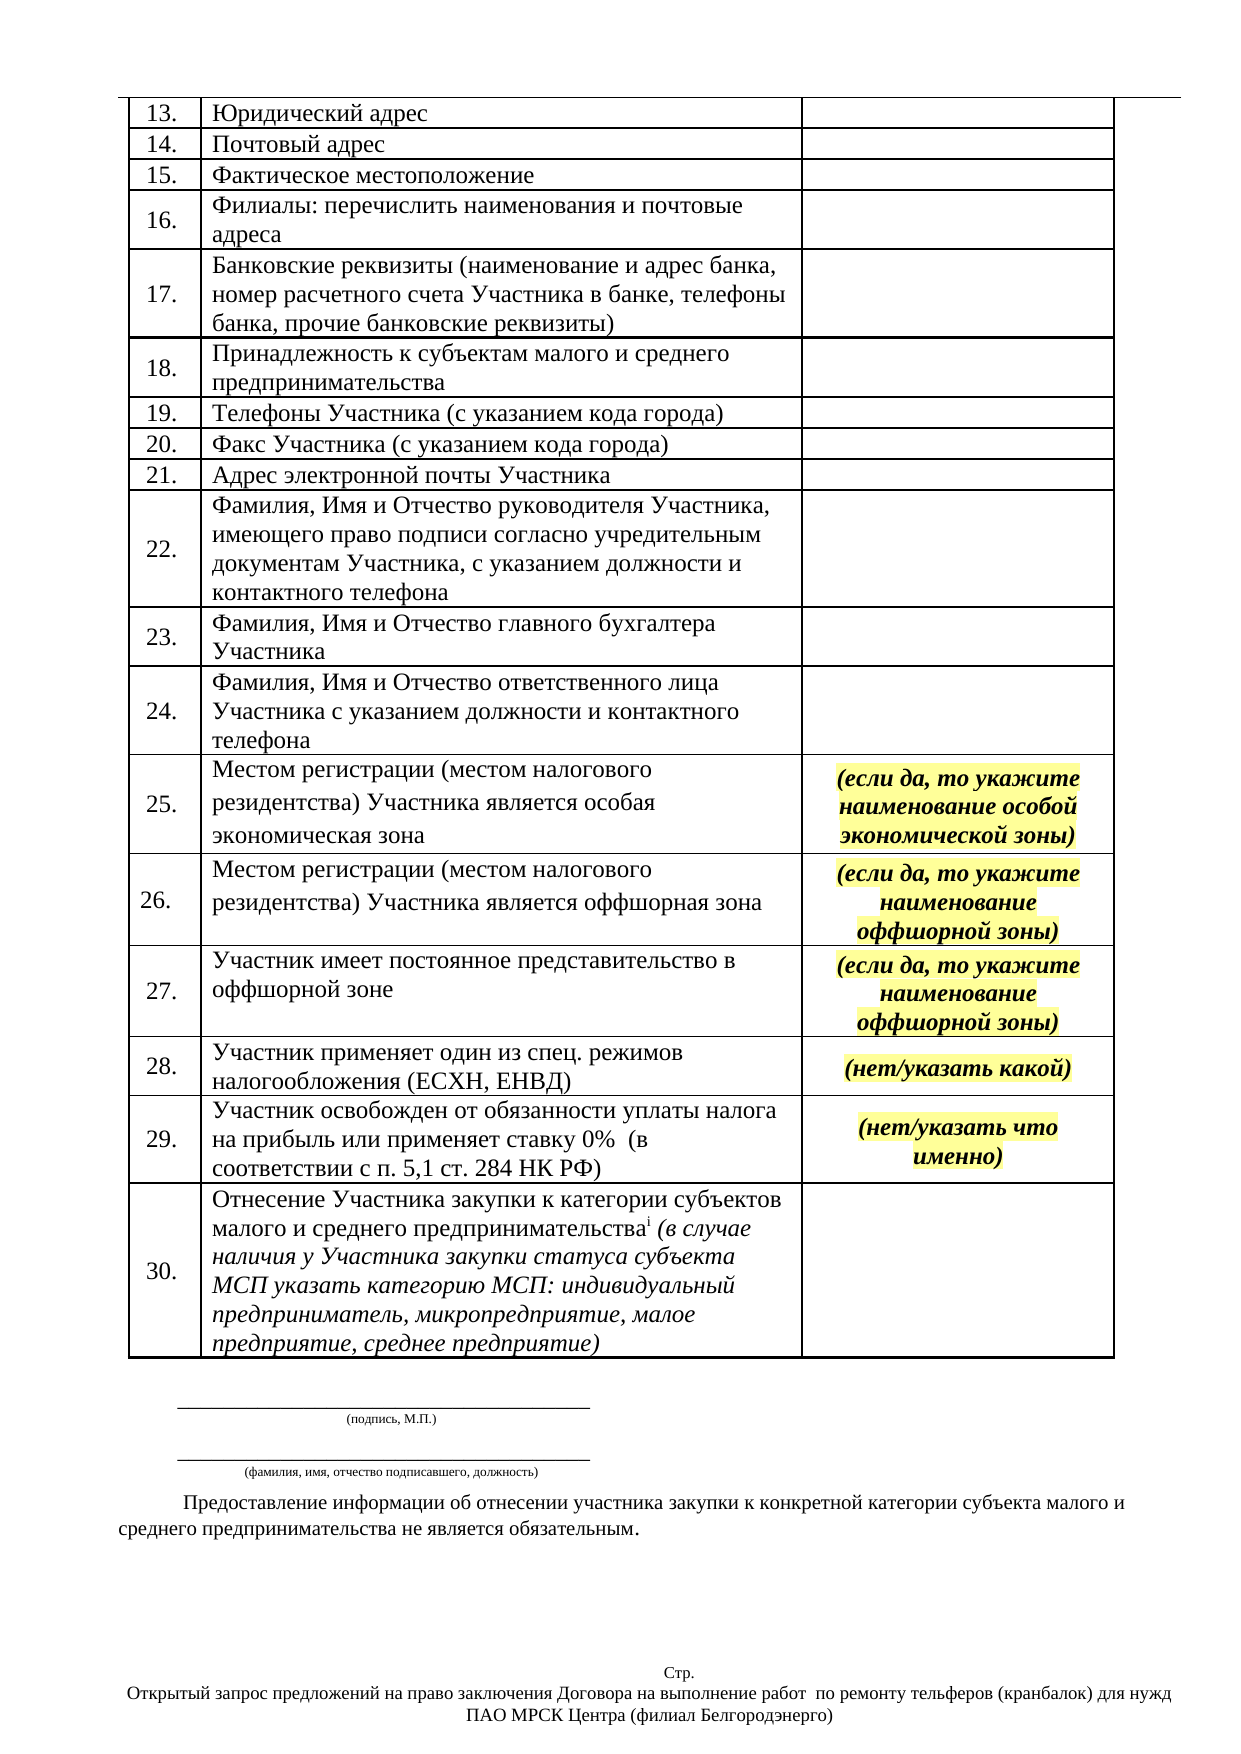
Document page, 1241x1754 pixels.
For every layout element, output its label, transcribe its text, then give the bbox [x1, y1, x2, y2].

table_cell [803, 129, 1113, 158]
table_header Юридический адрес [202, 98, 801, 127]
table_cell Фамилия, Имя и Отчество ответственного лица Участника с указанием должности и контактного телефона [202, 667, 801, 753]
table_cell [130, 191, 200, 248]
table_cell [803, 160, 1113, 188]
table_cell (нет/указать что именно) [803, 1096, 1113, 1182]
text (подпись, М.П.) [118, 1411, 605, 1438]
table_cell Фактическое местоположение [202, 160, 801, 188]
table_cell [130, 160, 200, 188]
table_cell Фамилия, Имя и Отчество главного бухгалтера Участника [202, 608, 801, 665]
table_cell [130, 398, 200, 427]
text ____________________________________ [118, 1385, 605, 1411]
table_cell [130, 1184, 200, 1356]
table_cell Филиалы: перечислить наименования и почтовые адреса [202, 191, 801, 248]
table_cell [130, 339, 200, 396]
table_cell Местом регистрации (местом налогового резидентства) Участника является особая экономическая зона [202, 755, 801, 853]
table_cell (если да, то укажите наименование оффшорной зоны) [803, 854, 1113, 944]
table_cell [803, 491, 1113, 606]
table_cell [130, 491, 200, 606]
table_cell [803, 191, 1113, 248]
table_cell Адрес электронной почты Участника [202, 460, 801, 488]
text ____________________________________ [118, 1438, 605, 1464]
table_header [803, 98, 1113, 127]
table_cell [130, 755, 200, 853]
table_cell Телефоны Участника (с указанием кода города) [202, 398, 801, 427]
table_cell Факс Участника (с указанием кода города) [202, 429, 801, 458]
table_cell [130, 429, 200, 458]
table_cell Отнесение Участника закупки к категории субъектов малого и среднего предпринимательства (в случае наличия у Участника закупки статуса субъекта МСП указать категорию МСП: индивидуальный предприниматель, микропредприятие, малое предприятие, среднее предприятие) [202, 1184, 801, 1356]
table_cell (если да, то укажите наименование оффшорной зоны) [803, 946, 1113, 1036]
table_cell [803, 339, 1113, 396]
table_cell [803, 667, 1113, 753]
text Предоставление информации об отнесении участника закупки к конкретной категории субъекта малого и среднего предпринимательства не является обязательным. [118, 1490, 1181, 1541]
table_cell [130, 129, 200, 158]
table_cell Участник применяет один из спец. режимов налогообложения (ЕСХН, ЕНВД) [202, 1037, 801, 1094]
table_cell [803, 250, 1113, 336]
table_cell Почтовый адрес [202, 129, 801, 158]
table_cell (если да, то укажите наименование особой экономической зоны) [803, 755, 1113, 853]
table_cell Фамилия, Имя и Отчество руководителя Участника, имеющего право подписи согласно учредительным документам Участника, с указанием должности и контактного телефона [202, 491, 801, 606]
table_cell [130, 250, 200, 336]
table_cell [130, 854, 200, 944]
table_cell (нет/указать какой) [803, 1037, 1113, 1094]
table_cell Местом регистрации (местом налогового резидентства) Участника является оффшорная зона [202, 854, 801, 944]
table_cell [130, 608, 200, 665]
table_cell Принадлежность к субъектам малого и среднего предпринимательства [202, 339, 801, 396]
table_cell Банковские реквизиты (наименование и адрес банка, номер расчетного счета Участника в банке, телефоны банка, прочие банковские реквизиты) [202, 250, 801, 336]
table_cell [130, 946, 200, 1036]
table_cell [130, 667, 200, 753]
table_cell [803, 429, 1113, 458]
table_cell [130, 460, 200, 488]
table_header [130, 98, 200, 127]
table_cell Участник освобожден от обязанности уплаты налога на прибыль или применяет ставку 0% (в соответствии с п. 5,1 ст. 284 НК РФ) [202, 1096, 801, 1182]
table_cell [803, 460, 1113, 488]
table_cell [803, 1184, 1113, 1356]
table_cell [803, 398, 1113, 427]
table_cell [130, 1037, 200, 1094]
table_cell [130, 1096, 200, 1182]
text (фамилия, имя, отчество подписавшего, должность) [118, 1464, 605, 1490]
table_cell [803, 608, 1113, 665]
table_cell Участник имеет постоянное представительство в оффшорной зоне [202, 946, 801, 1036]
